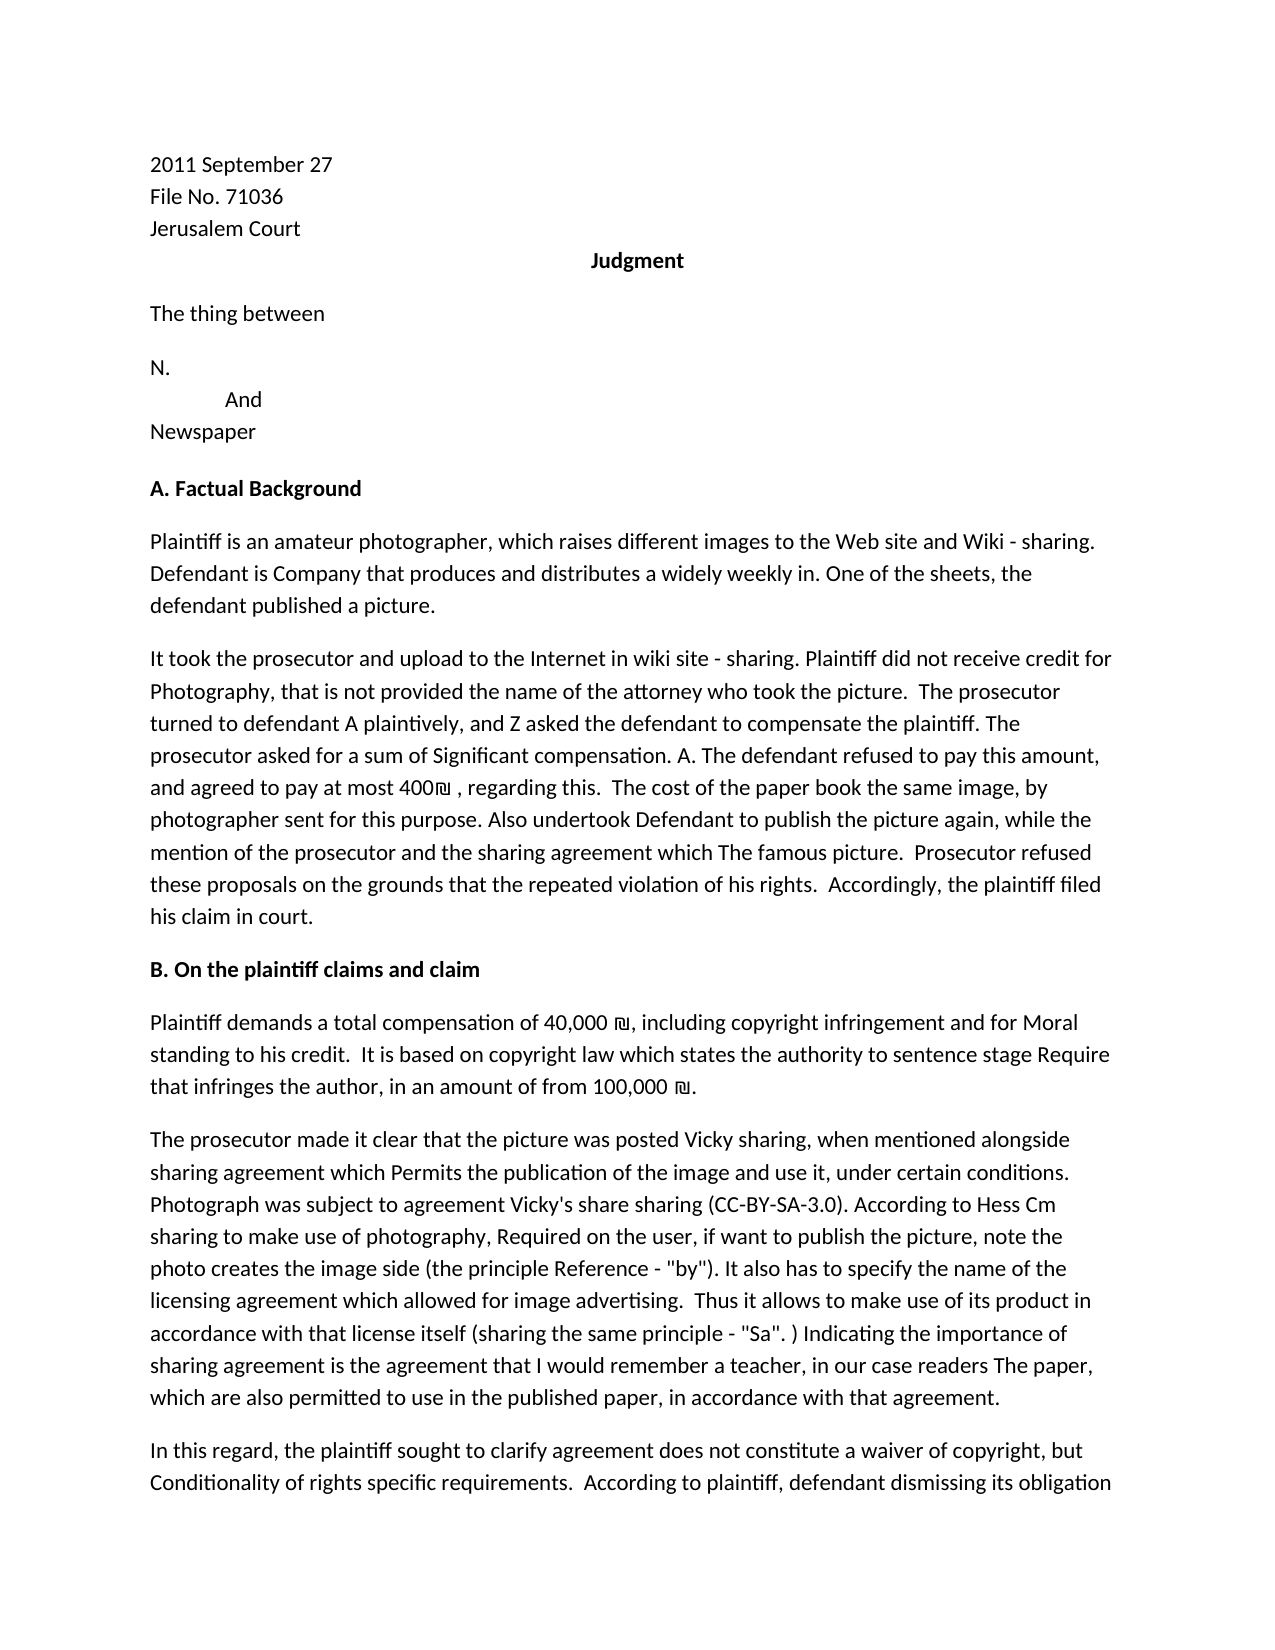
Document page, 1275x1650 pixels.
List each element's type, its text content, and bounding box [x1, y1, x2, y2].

text 2011 September 27 [150, 150, 1125, 178]
text Plaintiff is an amateur photographer, which raises different images to the Web site and Wiki - sharing. Defendant is Company that produces and distributes a widely weekly in. One of the sheets, the defendant published a picture. [150, 527, 1125, 619]
text The prosecutor made it clear that the picture was posted Vicky sharing, when mentioned alongside sharing agreement which Permits the publication of the image and use it, under certain conditions. Photograph was subject to agreement Vicky's share sharing (CC-BY-SA-3.0). According to Hess Cm sharing to make use of photography, Required on the user, if want to publish the picture, note the photo creates the image side (the principle Reference - "by"). It also has to specify the name of the licensing agreement which allowed for image advertising. Thus it allows to make use of its product in accordance with that license itself (sharing the same principle - "Sa". ) Indicating the importance of sharing agreement is the agreement that I would remember a teacher, in our case readers The paper, which are also permitted to use in the published paper, in accordance with that agreement. [150, 1126, 1125, 1411]
text File No. 71036 [150, 182, 1125, 210]
text Jerusalem Court [150, 214, 1125, 242]
text Plaintiff demands a total compensation of 40,000 ₪, including copyright infringement and for Moral standing to his credit. It is based on copyright law which states the authority to sentence stage Require that infringes the author, in an amount of from 100,000 ₪. [150, 1008, 1125, 1101]
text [150, 1436, 1125, 1496]
text Judgment [150, 247, 1125, 274]
text B. On the plaintiff claims and claim [150, 955, 1125, 983]
text It took the prosecutor and upload to the Internet in wiki site - sharing. Plaintiff did not receive credit for Photography, that is not provided the name of the attorney who took the picture. The prosecutor turned to defendant A plaintively, and Z asked the defendant to compensate the plaintiff. The prosecutor asked for a sum of Significant compensation. A. The defendant refused to pay this amount, and agreed to pay at most 400₪ , regarding this. The cost of the paper book the same image, by photographer sent for this purpose. Also undertook Defendant to publish the picture again, while the mention of the prosecutor and the sharing agreement which The famous picture. Prosecutor refused these proposals on the grounds that the repeated violation of his rights. Accordingly, the plaintiff filed his claim in court. [150, 644, 1125, 930]
text And [225, 385, 1125, 413]
text N. [150, 353, 1125, 381]
text Newspaper [150, 417, 1125, 445]
text A. Factual Background [150, 474, 1125, 502]
text The thing between [150, 299, 1125, 328]
